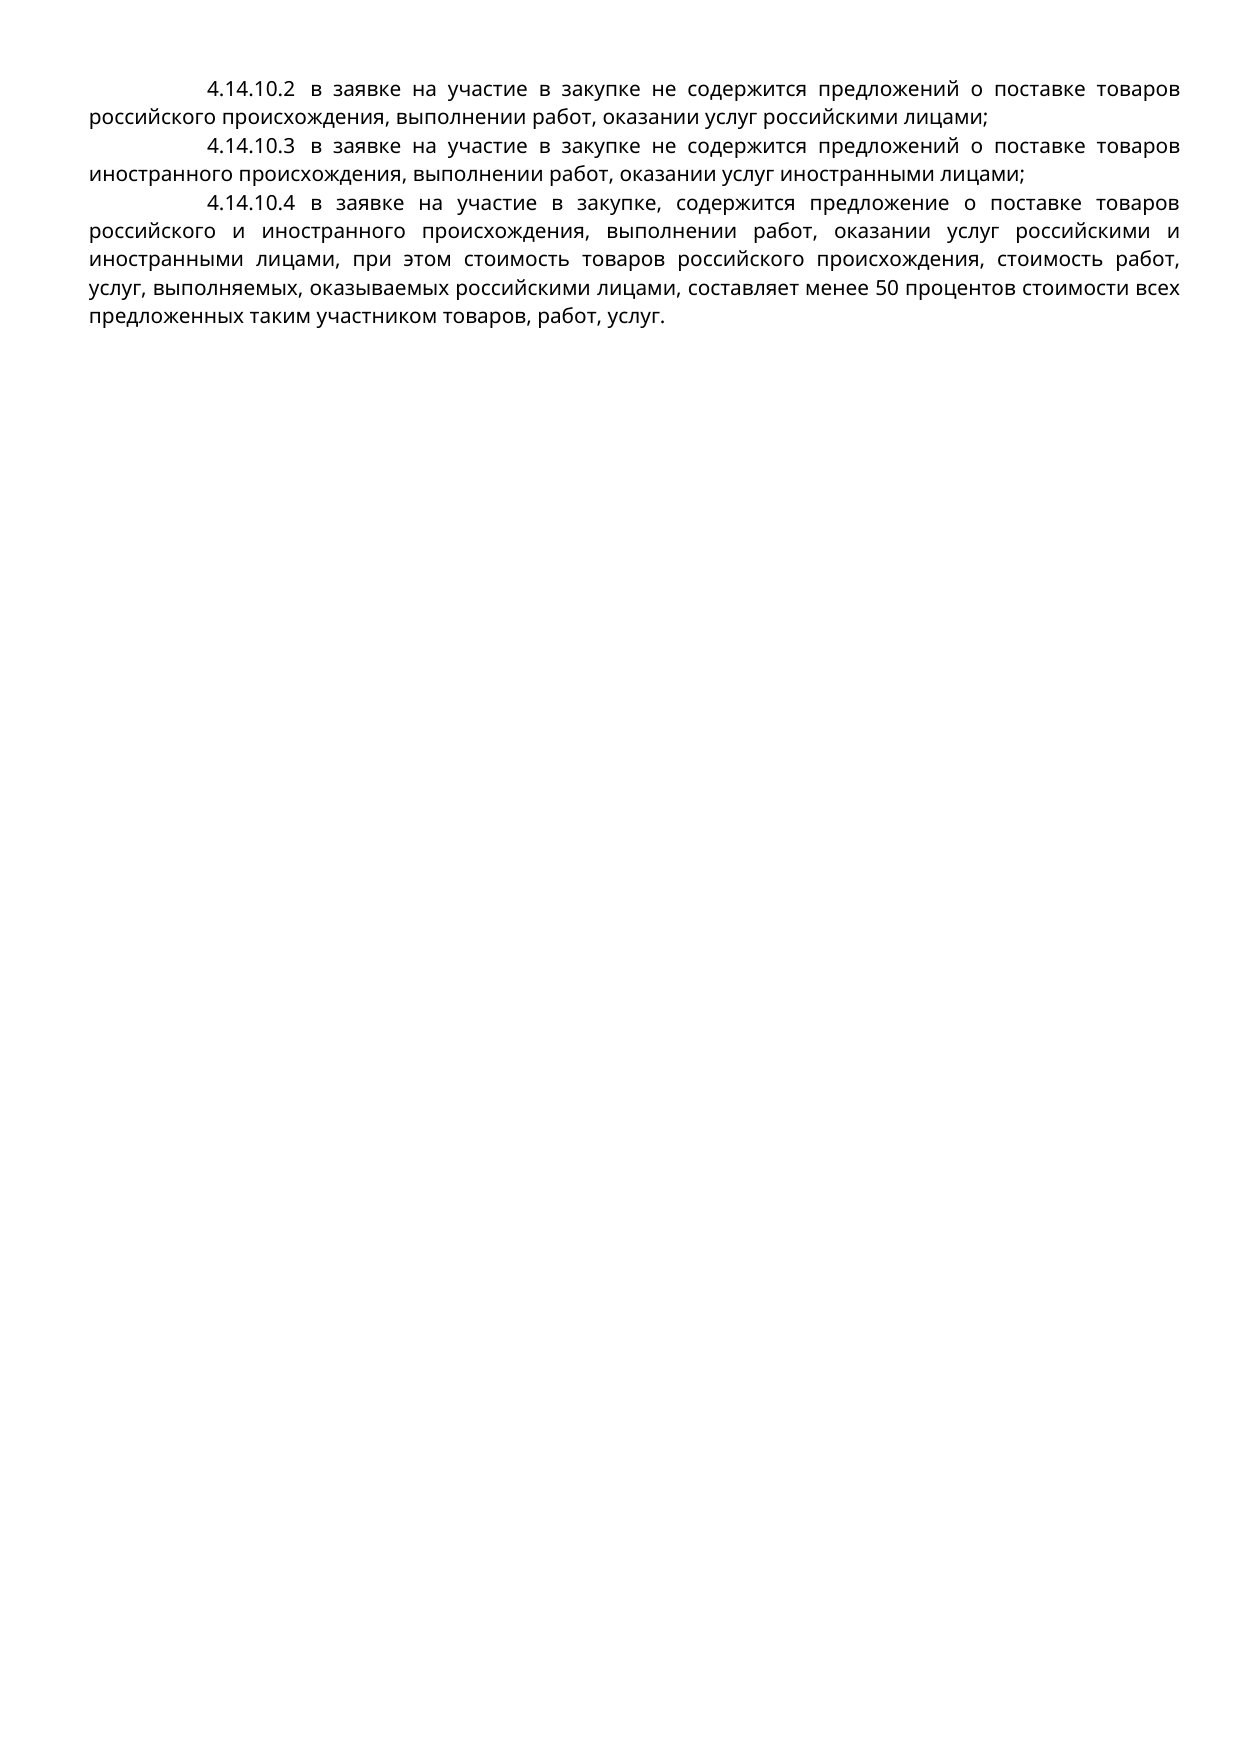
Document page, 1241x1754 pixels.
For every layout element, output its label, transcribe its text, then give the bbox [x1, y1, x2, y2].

list в заявке на участие в закупке не содержится предложений о поставке товаров иностранного происхождения, выполнении работ, оказании услуг иностранными лицами; [89, 131, 1181, 188]
list в заявке на участие в закупке, содержится предложение о поставке товаров российского и иностранного происхождения, выполнении работ, оказании услуг российскими и иностранными лицами, при этом стоимость товаров российского происхождения, стоимость работ, услуг, выполняемых, оказываемых российскими лицами, составляет менее 50 процентов стоимости всех предложенных таким участником товаров, работ, услуг. [89, 188, 1181, 330]
list в заявке на участие в закупке не содержится предложений о поставке товаров российского происхождения, выполнении работ, оказании услуг российскими лицами; [89, 74, 1181, 131]
